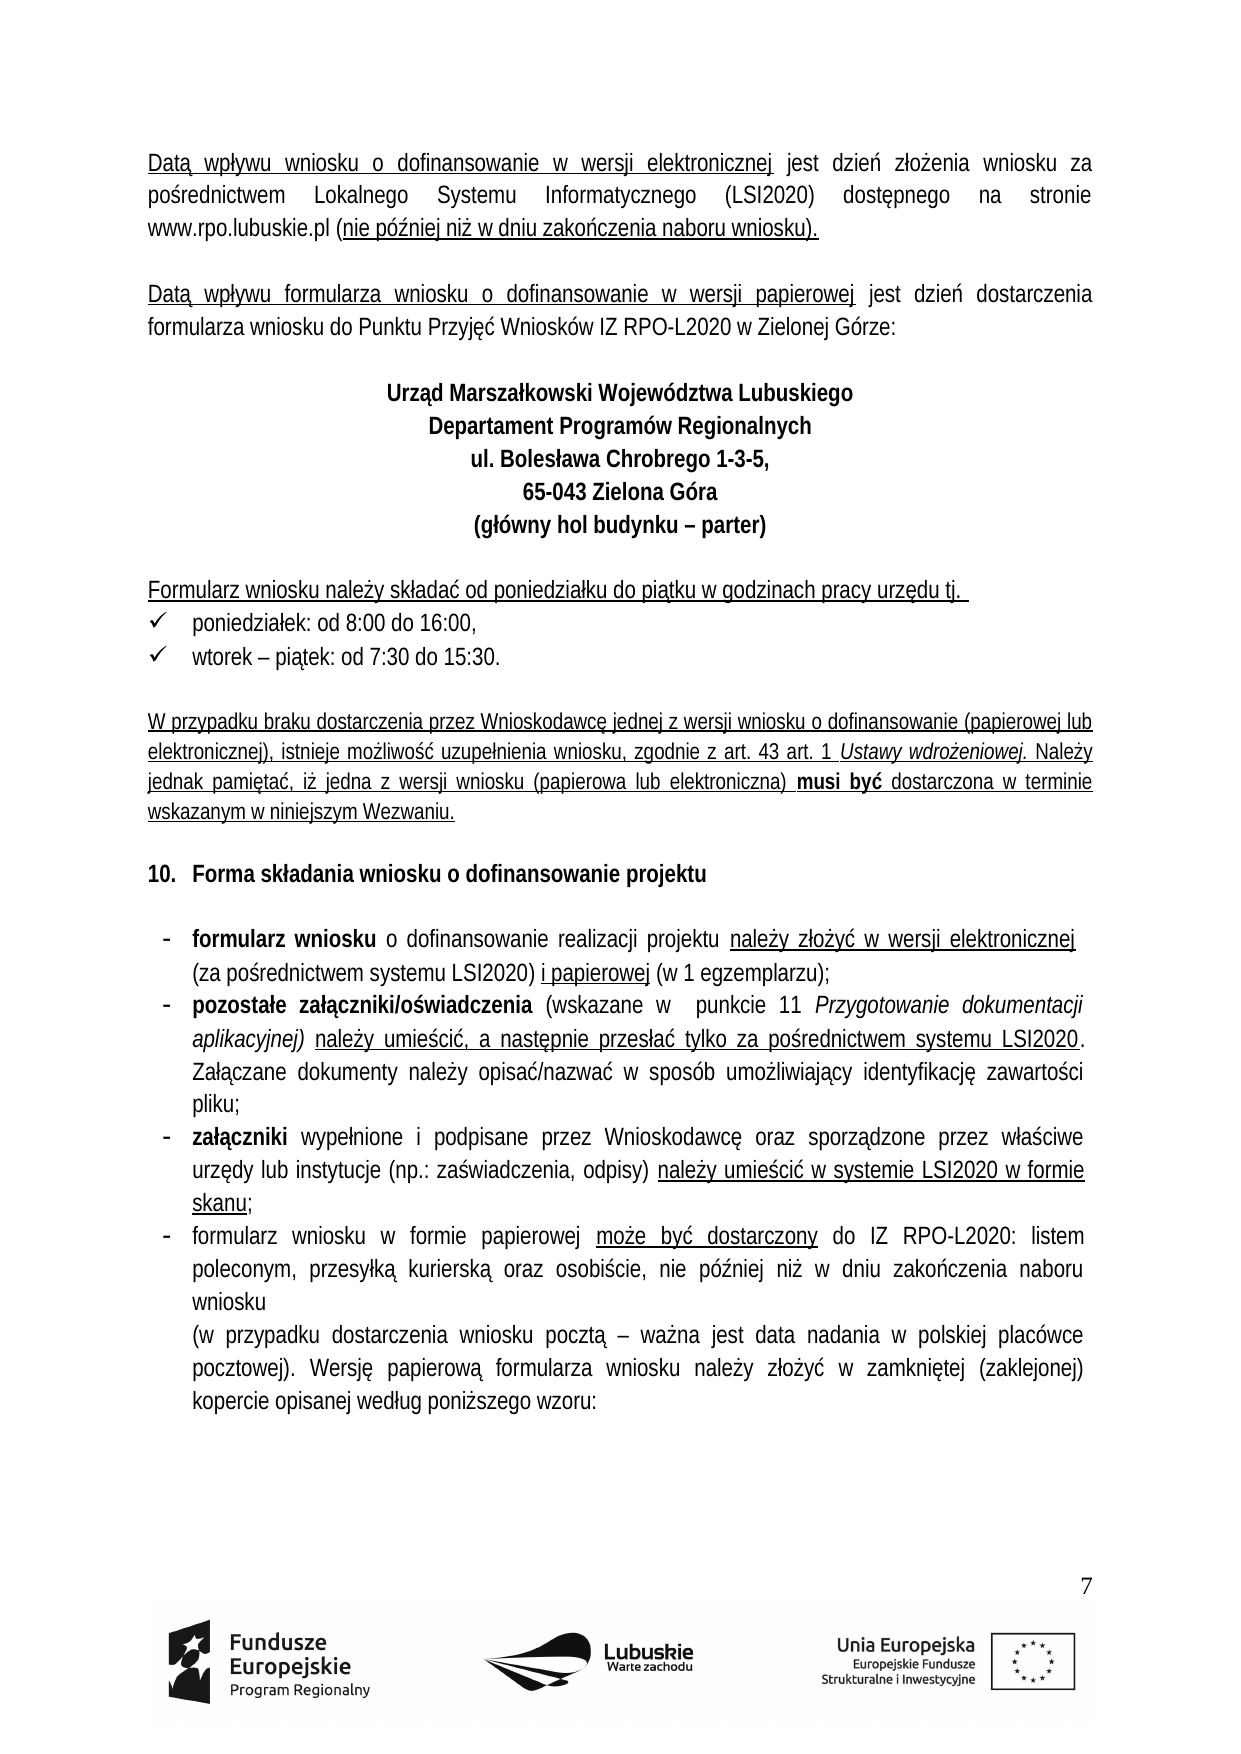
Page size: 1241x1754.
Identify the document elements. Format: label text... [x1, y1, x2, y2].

text ul. Bolesława Chrobrego 1-3-5, [148, 444, 1093, 472]
picture [147, 1599, 1093, 1725]
text Formularz wniosku należy składać od poniedziałku do piątku w godzinach pracy urzędu tj. [148, 576, 1093, 604]
text Datą wpływu formularza wniosku o dofinansowanie w wersji papierowej jest dzień dostarczenia formularza wniosku do Punktu Przyjęć Wniosków IZ RPO-L2020 w Zielonej Górze: [148, 279, 1093, 341]
text Urząd Marszałkowski Województwa Lubuskiego [148, 378, 1093, 407]
list formularz wniosku o dofinansowanie realizacji projektu należy złożyć w wersji elektronicznej (za pośrednictwem systemu LSI2020) i papierowej (w 1 egzemplarzu); [162, 924, 1085, 986]
text Departament Programów Regionalnych [148, 411, 1093, 439]
list załączniki wypełnione i podpisane przez Wnioskodawcę oraz sporządzone przez właściwe urzędy lub instytucje (np.: zaświadczenia, odpisy) należy umieścić w systemie LSI2020 w formie skanu; [162, 1122, 1085, 1217]
list poniedziałek: od 8:00 do 16:00, [148, 608, 1093, 637]
list formularz wniosku w formie papierowej może być dostarczony do IZ RPO-L2020: listem poleconym, przesyłką kurierską oraz osobiście, nie później niż w dniu zakończenia naboru wniosku (w przypadku dostarczenia wniosku pocztą – ważna jest data nadania w polskiej placówce pocztowej). Wersję papierową formularza wniosku należy złożyć w zamkniętej (zaklejonej) kopercie opisanej według poniższego wzoru: [162, 1221, 1085, 1415]
subtitle Forma składania wniosku o dofinansowanie projektu [148, 859, 1093, 887]
text W przypadku braku dostarczenia przez Wnioskodawcę jednej z wersji wniosku o dofinansowanie (papierowej lub elektronicznej), istnieje możliwość uzupełnienia wniosku, zgodnie z art. 43 art. 1 Ustawy wdrożeniowej. Należy jednak pamiętać, iż jedna z wersji wniosku (papierowa lub elektroniczna) musi być dostarczona w terminie wskazanym w niniejszym Wezwaniu. [148, 732, 1093, 791]
list wtorek – piątek: od 7:30 do 15:30. [148, 642, 1093, 670]
list pozostałe załączniki/oświadczenia (wskazane w punkcie 11 Przygotowanie dokumentacji aplikacyjnej) należy umieścić, a następnie przesłać tylko za pośrednictwem systemu LSI2020. Załączane dokumenty należy opisać/nazwać w sposób umożliwiający identyfikację zawartości pliku; [162, 991, 1085, 1118]
text (główny hol budynku – parter) [148, 510, 1093, 538]
text Datą wpływu wniosku o dofinansowanie w wersji elektronicznej jest dzień złożenia wniosku za pośrednictwem Lokalnego Systemu Informatycznego (LSI2020) dostępnego na stronie www.rpo.lubuskie.pl (nie później niż w dniu zakończenia naboru wniosku). [148, 148, 1093, 242]
text W przypadku braku dostarczenia przez Wnioskodawcę jednej z wersji wniosku o dofinansowanie (papierowej lub elektronicznej), istnieje możliwość uzupełnienia wniosku, zgodnie z art. 43 art. 1 Ustawy wdrożeniowej. Należy jednak pamiętać, iż jedna z wersji wniosku (papierowa lub elektroniczna) musi być dostarczona w terminie wskazanym w niniejszym Wezwaniu. [148, 792, 1093, 824]
text 65-043 Zielona Góra [148, 477, 1093, 505]
